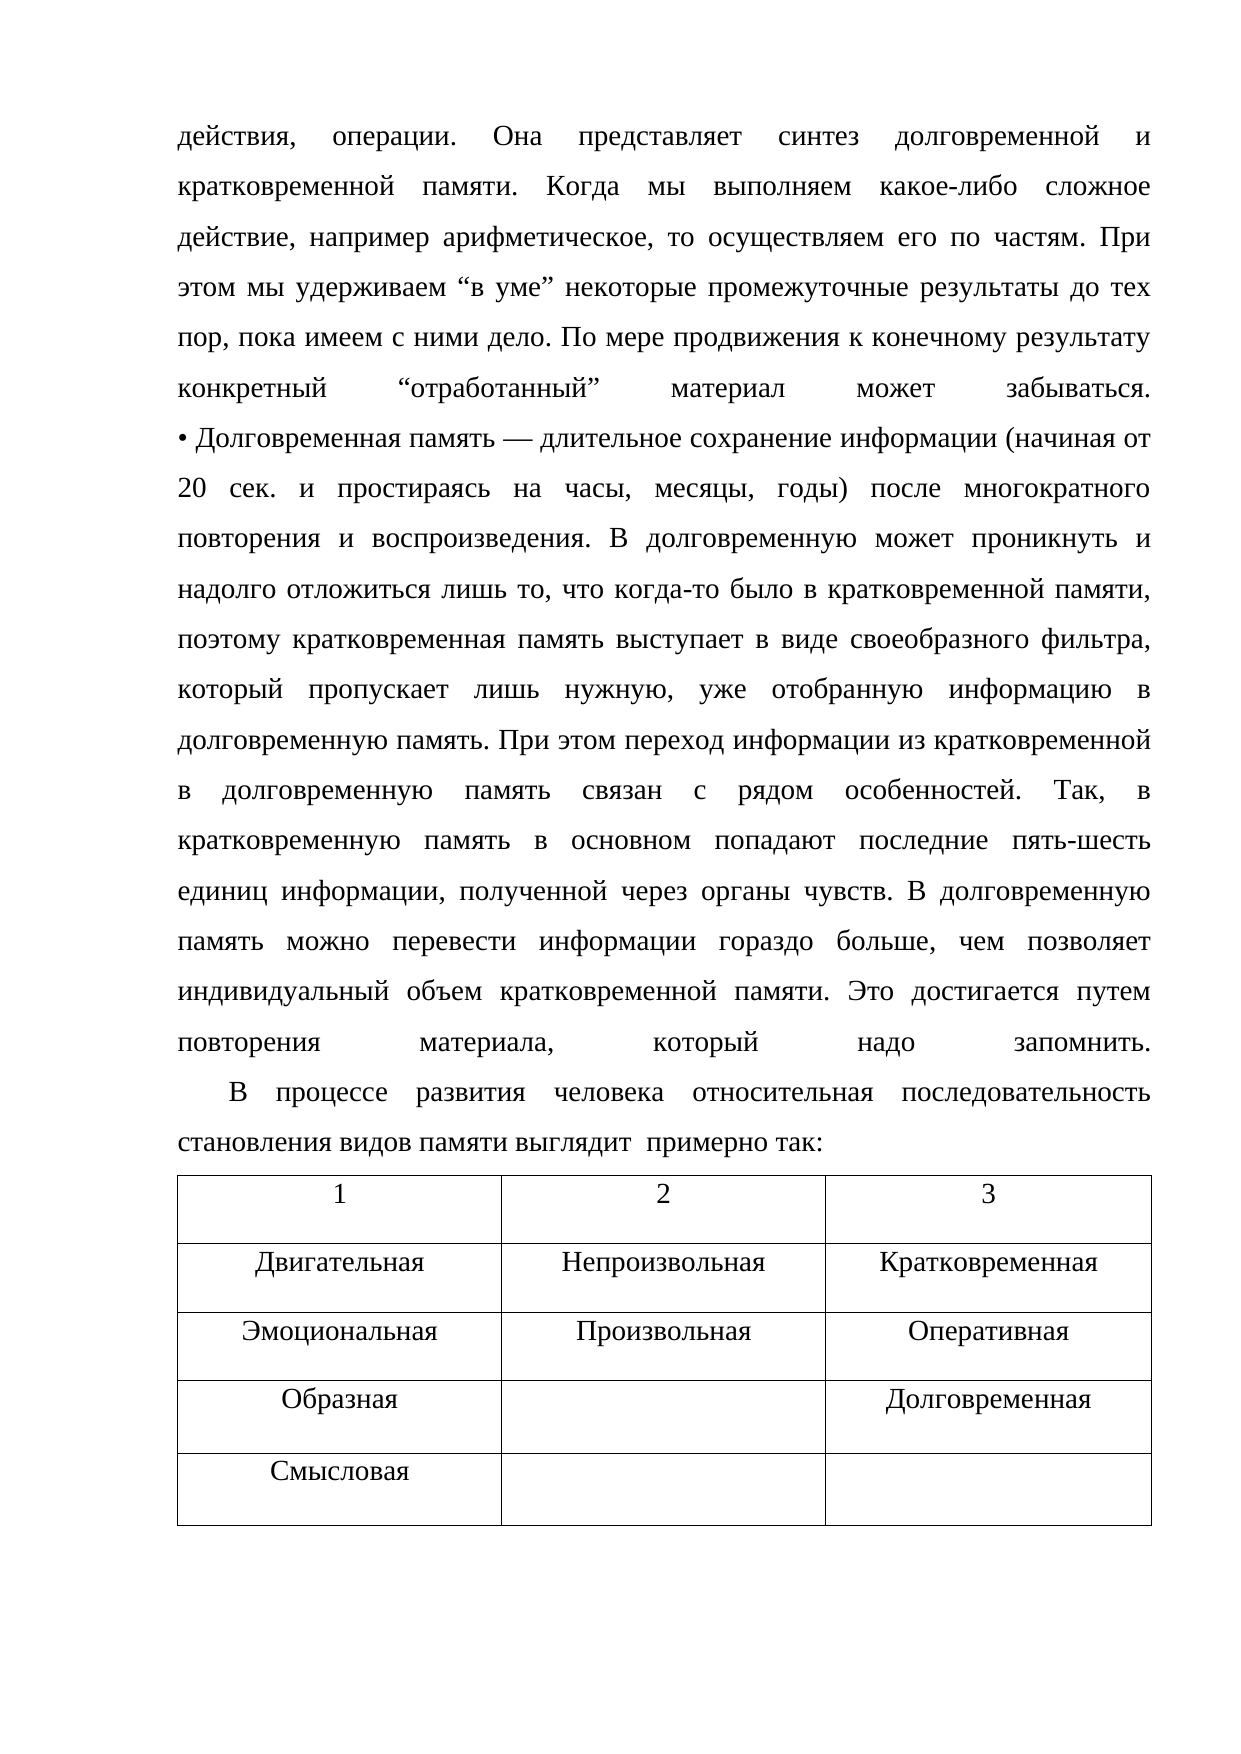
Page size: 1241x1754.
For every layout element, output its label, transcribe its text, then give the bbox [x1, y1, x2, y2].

table_cell Произвольная [502, 1313, 825, 1380]
table_cell [502, 1454, 825, 1524]
table_cell Кратковременная [826, 1244, 1151, 1312]
table_cell Двигательная [178, 1244, 501, 1312]
table_cell Смысловая [178, 1454, 501, 1524]
table_cell Эмоциональная [178, 1313, 501, 1380]
table_header 3 [826, 1176, 1151, 1243]
table_cell [826, 1454, 1151, 1524]
table_cell Образная [178, 1381, 501, 1452]
table_cell Оперативная [826, 1313, 1151, 1380]
table_header 1 [178, 1176, 501, 1243]
table_header 2 [502, 1176, 825, 1243]
table_cell Непроизвольная [502, 1244, 825, 1312]
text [177, 118, 1152, 1158]
table_cell [502, 1381, 825, 1452]
table_cell Долговременная [826, 1381, 1151, 1452]
